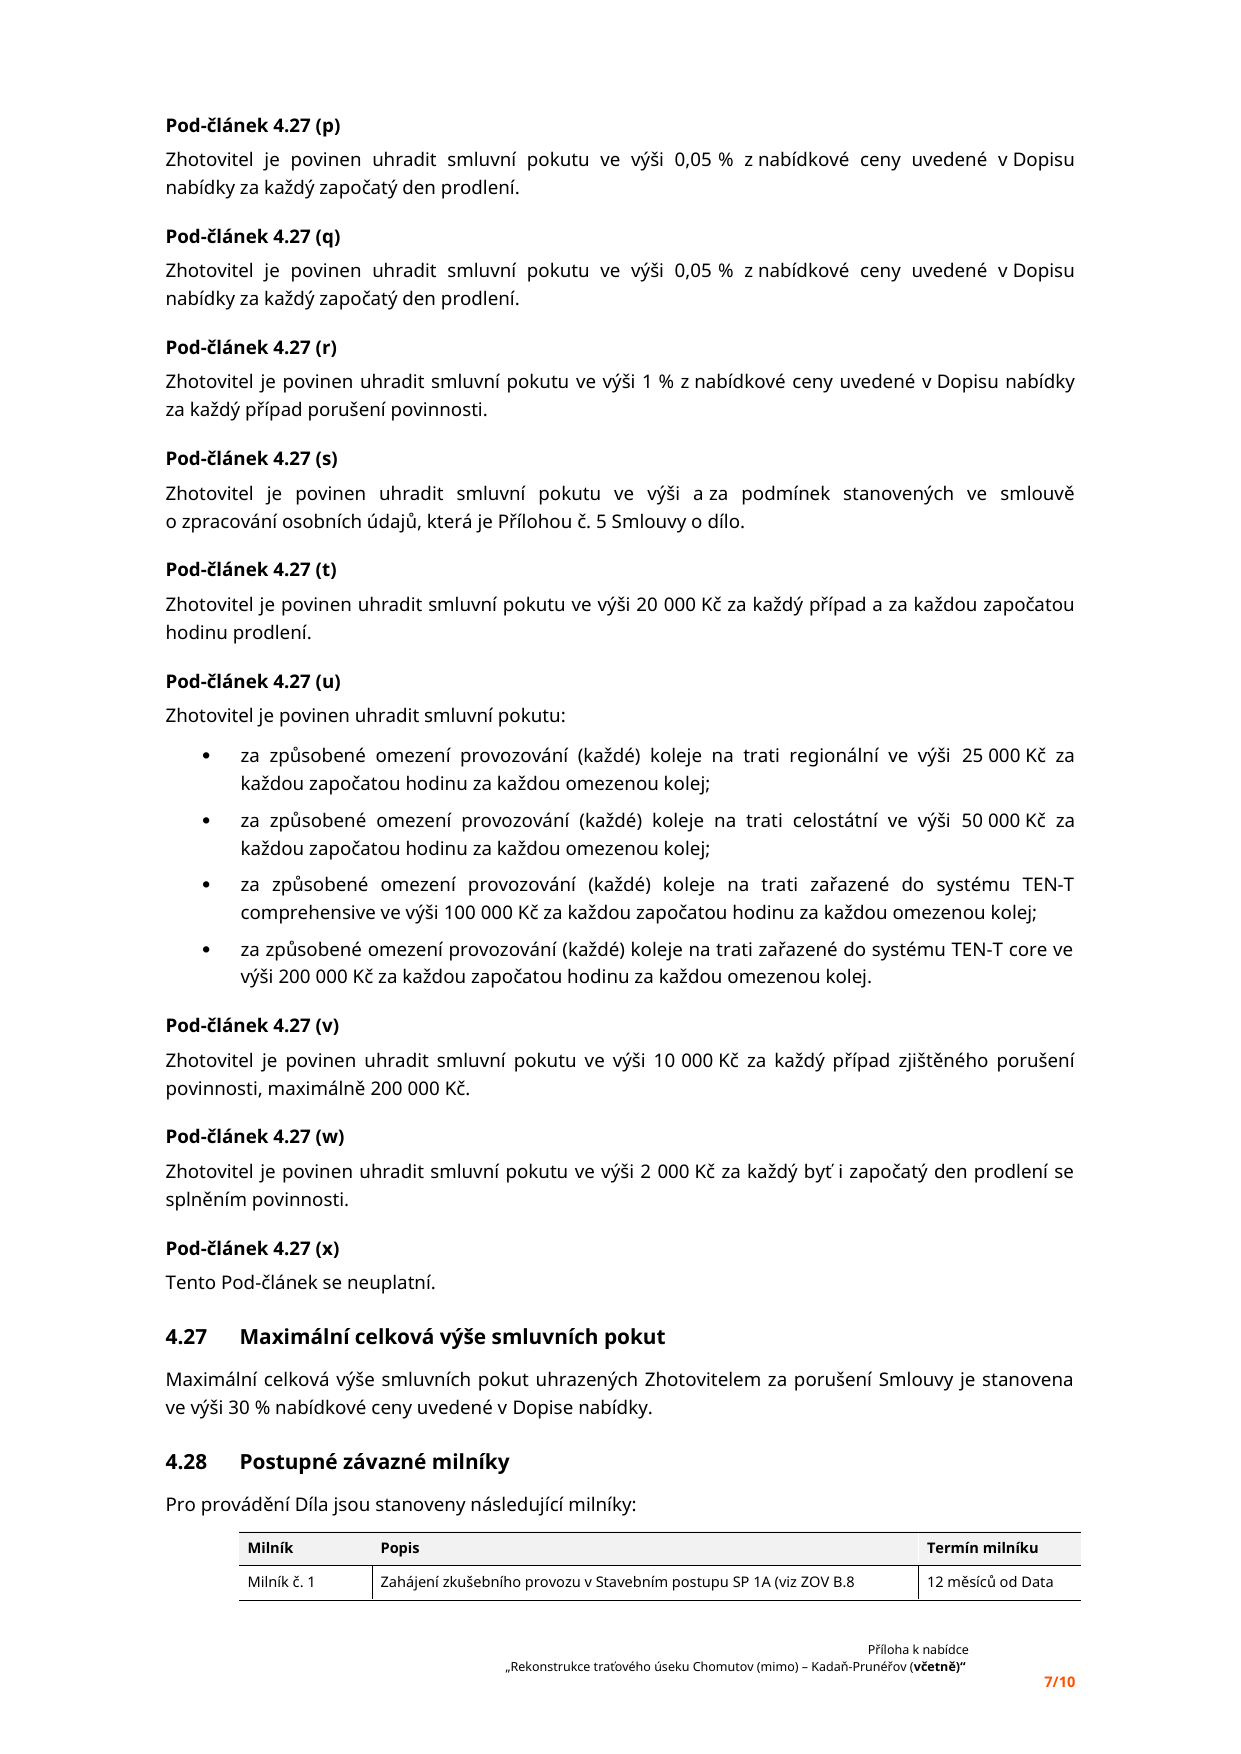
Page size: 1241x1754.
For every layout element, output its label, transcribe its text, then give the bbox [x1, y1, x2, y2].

text Tento Pod-článek se neuplatní. [165, 1269, 1075, 1295]
text 4.28 Postupné závazné milníky [165, 1447, 1075, 1476]
text za způsobené omezení provozování (každé) koleje na trati zařazené do systému TEN-T core ve výši 200 000 Kč za každou započatou hodinu za každou omezenou kolej. [203, 936, 1075, 989]
text Pod-článek 4.27 (x) [165, 1235, 1075, 1261]
table_cell Milník č. 1 [239, 1566, 372, 1599]
text Pod-článek 4.27 (r) [165, 334, 1075, 360]
text za způsobené omezení provozování (každé) koleje na trati regionální ve výši 25 000 Kč za každou započatou hodinu za každou omezenou kolej; [203, 743, 1075, 796]
text Pod-článek 4.27 (q) [165, 223, 1075, 249]
text Pod-článek 4.27 (v) [165, 1013, 1075, 1038]
text Maximální celková výše smluvních pokut uhrazených Zhotovitelem za porušení Smlouvy je stanovena ve výši 30 % nabídkové ceny uvedené v Dopise nabídky. [165, 1366, 1075, 1419]
text Pod-článek 4.27 (u) [165, 668, 1075, 693]
table_header Termín milníku [919, 1533, 1081, 1565]
text Pod-článek 4.27 (p) [165, 112, 1075, 138]
text Zhotovitel je povinen uhradit smluvní pokutu ve výši 0,05 % z nabídkové ceny uvedené v Dopisu nabídky za každý započatý den prodlení. [165, 146, 1075, 200]
text Zhotovitel je povinen uhradit smluvní pokutu ve výši 20 000 Kč za každý případ a za každou započatou hodinu prodlení. [165, 591, 1075, 644]
text Pro provádění Díla jsou stanoveny následující milníky: [165, 1491, 1075, 1516]
text Zhotovitel je povinen uhradit smluvní pokutu: [165, 702, 1075, 728]
text Zhotovitel je povinen uhradit smluvní pokutu ve výši 10 000 Kč za každý případ zjištěného porušení povinnosti, maximálně 200 000 Kč. [165, 1047, 1075, 1101]
text Zhotovitel je povinen uhradit smluvní pokutu ve výši 2 000 Kč za každý byť i započatý den prodlení se splněním povinnosti. [165, 1158, 1075, 1212]
text Zhotovitel je povinen uhradit smluvní pokutu ve výši 0,05 % z nabídkové ceny uvedené v Dopisu nabídky za každý započatý den prodlení. [165, 258, 1075, 311]
text za způsobené omezení provozování (každé) koleje na trati zařazené do systému TEN-T comprehensive ve výši 100 000 Kč za každou započatou hodinu za každou omezenou kolej; [203, 871, 1075, 925]
text Pod-článek 4.27 (s) [165, 446, 1075, 471]
text Pod-článek 4.27 (w) [165, 1124, 1075, 1149]
table_header Milník [239, 1533, 372, 1565]
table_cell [373, 1566, 918, 1599]
text za způsobené omezení provozování (každé) koleje na trati celostátní ve výši 50 000 Kč za každou započatou hodinu za každou omezenou kolej; [203, 807, 1075, 861]
text Pod-článek 4.27 (t) [165, 557, 1075, 582]
text 4.27 Maximální celková výše smluvních pokut [165, 1322, 1075, 1351]
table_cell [919, 1566, 1081, 1599]
table_header Popis [372, 1533, 918, 1565]
text Zhotovitel je povinen uhradit smluvní pokutu ve výši a za podmínek stanovených ve smlouvě o zpracování osobních údajů, která je Přílohou č. 5 Smlouvy o dílo. [165, 480, 1075, 533]
text Zhotovitel je povinen uhradit smluvní pokutu ve výši 1 % z nabídkové ceny uvedené v Dopisu nabídky za každý případ porušení povinnosti. [165, 369, 1075, 422]
